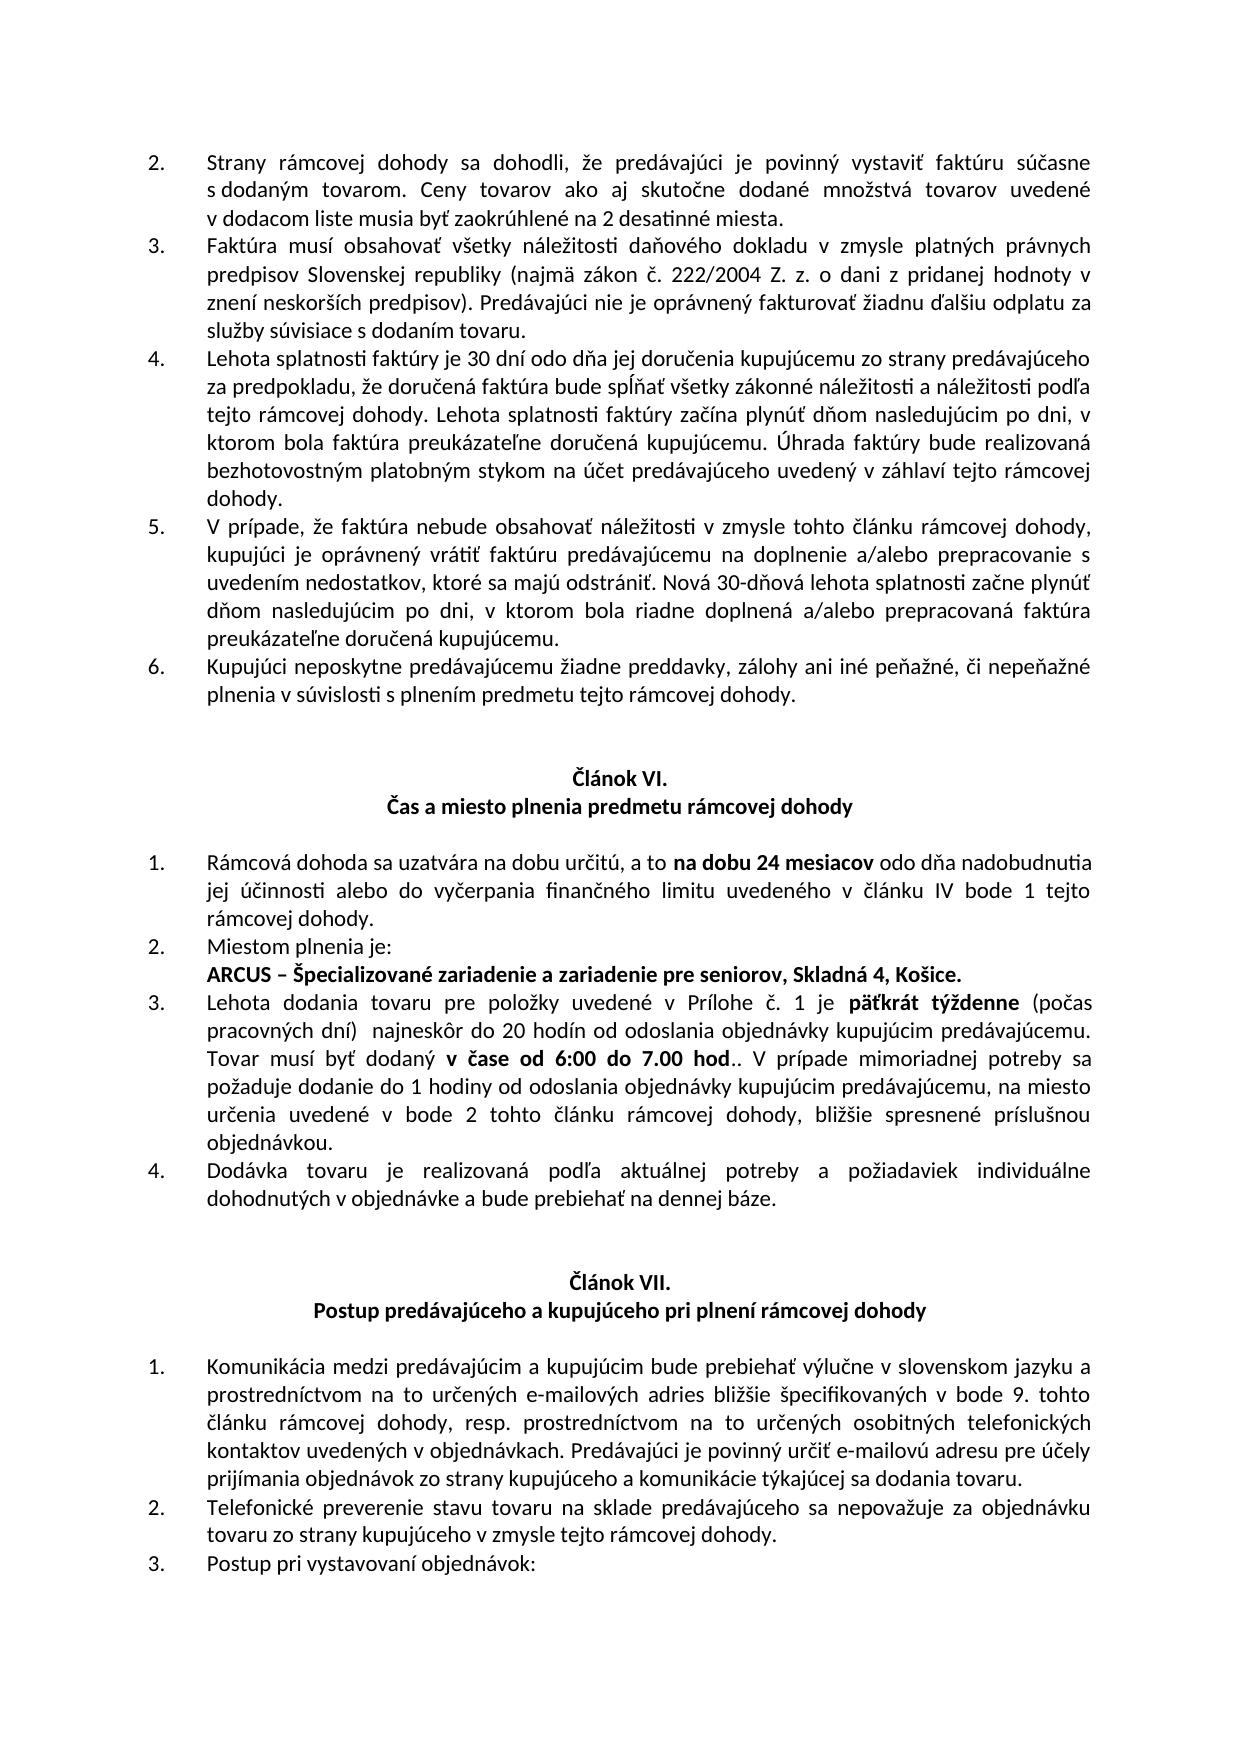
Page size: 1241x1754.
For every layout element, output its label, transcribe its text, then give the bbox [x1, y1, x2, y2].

text Článok VII. [148, 1268, 1093, 1296]
text 6. Kupujúci neposkytne predávajúcemu žiadne preddavky, zálohy ani iné peňažné, či nepeňažné plnenia v súvislosti s plnením predmetu tejto rámcovej dohody. [148, 652, 1093, 708]
text ARCUS – Špecializované zariadenie a zariadenie pre seniorov, Skladná 4, Košice. [207, 960, 1093, 988]
text 5. V prípade, že faktúra nebude obsahovať náležitosti v zmysle tohto článku rámcovej dohody, kupujúci je oprávnený vrátiť faktúru predávajúcemu na doplnenie a/alebo prepracovanie s uvedením nedostatkov, ktoré sa majú odstrániť. Nová 30-dňová lehota splatnosti začne plynúť dňom nasledujúcim po dni, v ktorom bola riadne doplnená a/alebo prepracovaná faktúra preukázateľne doručená kupujúcemu. [148, 512, 1093, 652]
text 1. Komunikácia medzi predávajúcim a kupujúcim bude prebiehať výlučne v slovenskom jazyku a prostredníctvom na to určených e-mailových adries bližšie špecifikovaných v bode 9. tohto článku rámcovej dohody, resp. prostredníctvom na to určených osobitných telefonických kontaktov uvedených v objednávkach. Predávajúci je povinný určiť e-mailovú adresu pre účely prijímania objednávok zo strany kupujúceho a komunikácie týkajúcej sa dodania tovaru. [148, 1352, 1093, 1493]
text 2. Strany rámcovej dohody sa dohodli, že predávajúci je povinný vystaviť faktúru súčasne s dodaným tovarom. Ceny tovarov ako aj skutočne dodané množstvá tovarov uvedené v dodacom liste musia byť zaokrúhlené na 2 desatinné miesta. [148, 148, 1093, 232]
text Čas a miesto plnenia predmetu rámcovej dohody [148, 792, 1093, 820]
text 1. Rámcová dohoda sa uzatvára na dobu určitú, a to na dobu 24 mesiacov odo dňa nadobudnutia jej účinnosti alebo do vyčerpania finančného limitu uvedeného v článku IV bode 1 tejto rámcovej dohody. [148, 848, 1093, 932]
text 4. Dodávka tovaru je realizovaná podľa aktuálnej potreby a požiadaviek individuálne dohodnutých v objednávke a bude prebiehať na dennej báze. [148, 1156, 1093, 1212]
text Článok VI. [148, 764, 1093, 792]
text 3. Lehota dodania tovaru pre položky uvedené v Prílohe č. 1 je päťkrát týždenne (počas pracovných dní) najneskôr do 20 hodín od odoslania objednávky kupujúcim predávajúcemu. Tovar musí byť dodaný v čase od 6:00 do 7.00 hod.. V prípade mimoriadnej potreby sa požaduje dodanie do 1 hodiny od odoslania objednávky kupujúcim predávajúcemu, na miesto určenia uvedené v bode 2 tohto článku rámcovej dohody, bližšie spresnené príslušnou objednávkou. [148, 988, 1093, 1156]
text 2. Miestom plnenia je: [148, 932, 1093, 960]
text 3. Faktúra musí obsahovať všetky náležitosti daňového dokladu v zmysle platných právnych predpisov Slovenskej republiky (najmä zákon č. 222/2004 Z. z. o dani z pridanej hodnoty v znení neskorších predpisov). Predávajúci nie je oprávnený fakturovať žiadnu ďalšiu odplatu za služby súvisiace s dodaním tovaru. [148, 232, 1093, 344]
text 4. Lehota splatnosti faktúry je 30 dní odo dňa jej doručenia kupujúcemu zo strany predávajúceho za predpokladu, že doručená faktúra bude spĺňať všetky zákonné náležitosti a náležitosti podľa tejto rámcovej dohody. Lehota splatnosti faktúry začína plynúť dňom nasledujúcim po dni, v ktorom bola faktúra preukázateľne doručená kupujúcemu. Úhrada faktúry bude realizovaná bezhotovostným platobným stykom na účet predávajúceho uvedený v záhlaví tejto rámcovej dohody. [148, 344, 1093, 512]
text Postup predávajúceho a kupujúceho pri plnení rámcovej dohody [148, 1296, 1093, 1324]
text 2. Telefonické preverenie stavu tovaru na sklade predávajúceho sa nepovažuje za objednávku tovaru zo strany kupujúceho v zmysle tejto rámcovej dohody. [148, 1493, 1093, 1549]
text 3. Postup pri vystavovaní objednávok: [148, 1549, 1093, 1577]
